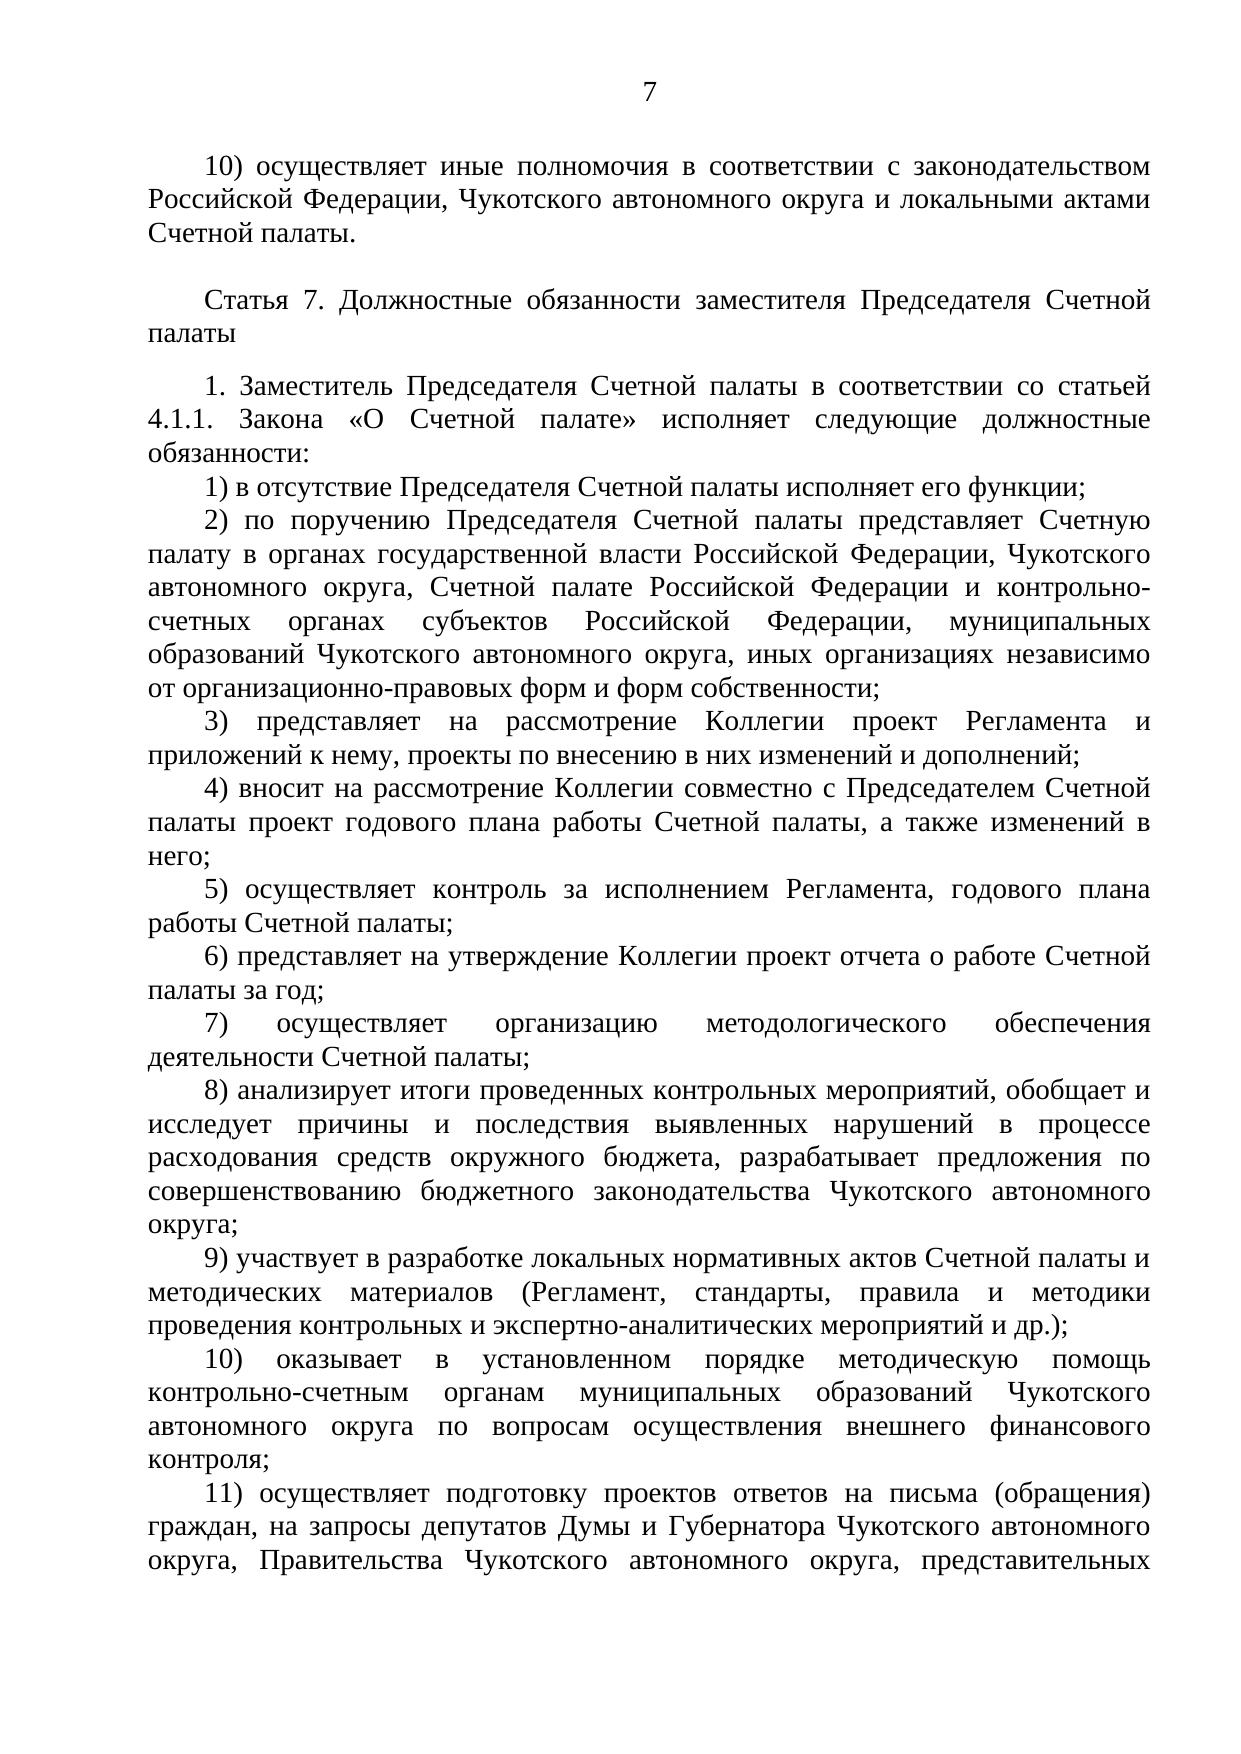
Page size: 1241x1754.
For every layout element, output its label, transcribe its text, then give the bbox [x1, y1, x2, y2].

text 8) анализирует итоги проведенных контрольных мероприятий, обобщает и исследует причины и последствия выявленных нарушений в процессе расходования средств окружного бюджета, разрабатывает предложения по совершенствованию бюджетного законодательства Чукотского автономного округа; [148, 1072, 1152, 1240]
text 6) представляет на утверждение Коллегии проект отчета о работе Счетной палаты за год; [148, 938, 1152, 1005]
text 5) осуществляет контроль за исполнением Регламента, годового плана работы Счетной палаты; [148, 871, 1152, 938]
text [148, 1475, 1152, 1576]
text 1) в отсутствие Председателя Счетной палаты исполняет его функции; [148, 469, 1152, 502]
text 7) осуществляет организацию методологического обеспечения деятельности Счетной палаты; [148, 1005, 1152, 1072]
text 3) представляет на рассмотрение Коллегии проект Регламента и приложений к нему, проекты по внесению в них изменений и дополнений; [148, 703, 1152, 771]
text 1. Заместитель Председателя Счетной палаты в соответствии со статьей 4.1.1. Закона «О Счетной палате» исполняет следующие должностные обязанности: [148, 368, 1152, 469]
text 2) по поручению Председателя Счетной палаты представляет Счетную палату в органах государственной власти Российской Федерации, Чукотского автономного округа, Счетной палате Российской Федерации и контрольно-счетных органах субъектов Российской Федерации, муниципальных образований Чукотского автономного округа, иных организациях независимо от организационно-правовых форм и форм собственности; [148, 502, 1152, 703]
text 4) вносит на рассмотрение Коллегии совместно с Председателем Счетной палаты проект годового плана работы Счетной палаты, а также изменений в него; [148, 771, 1152, 871]
text Статья 7. Должностные обязанности заместителя Председателя Счетной палаты [148, 282, 1152, 349]
text 9) участвует в разработке локальных нормативных актов Счетной палаты и методических материалов (Регламент, стандарты, правила и методики проведения контрольных и экспертно-аналитических мероприятий и др.); [148, 1240, 1152, 1341]
text 10) оказывает в установленном порядке методическую помощь контрольно-счетным органам муниципальных образований Чукотского автономного округа по вопросам осуществления внешнего финансового контроля; [148, 1341, 1152, 1475]
text 10) осуществляет иные полномочия в соответствии с законодательством Российской Федерации, Чукотского автономного округа и локальными актами Счетной палаты. [148, 148, 1152, 248]
